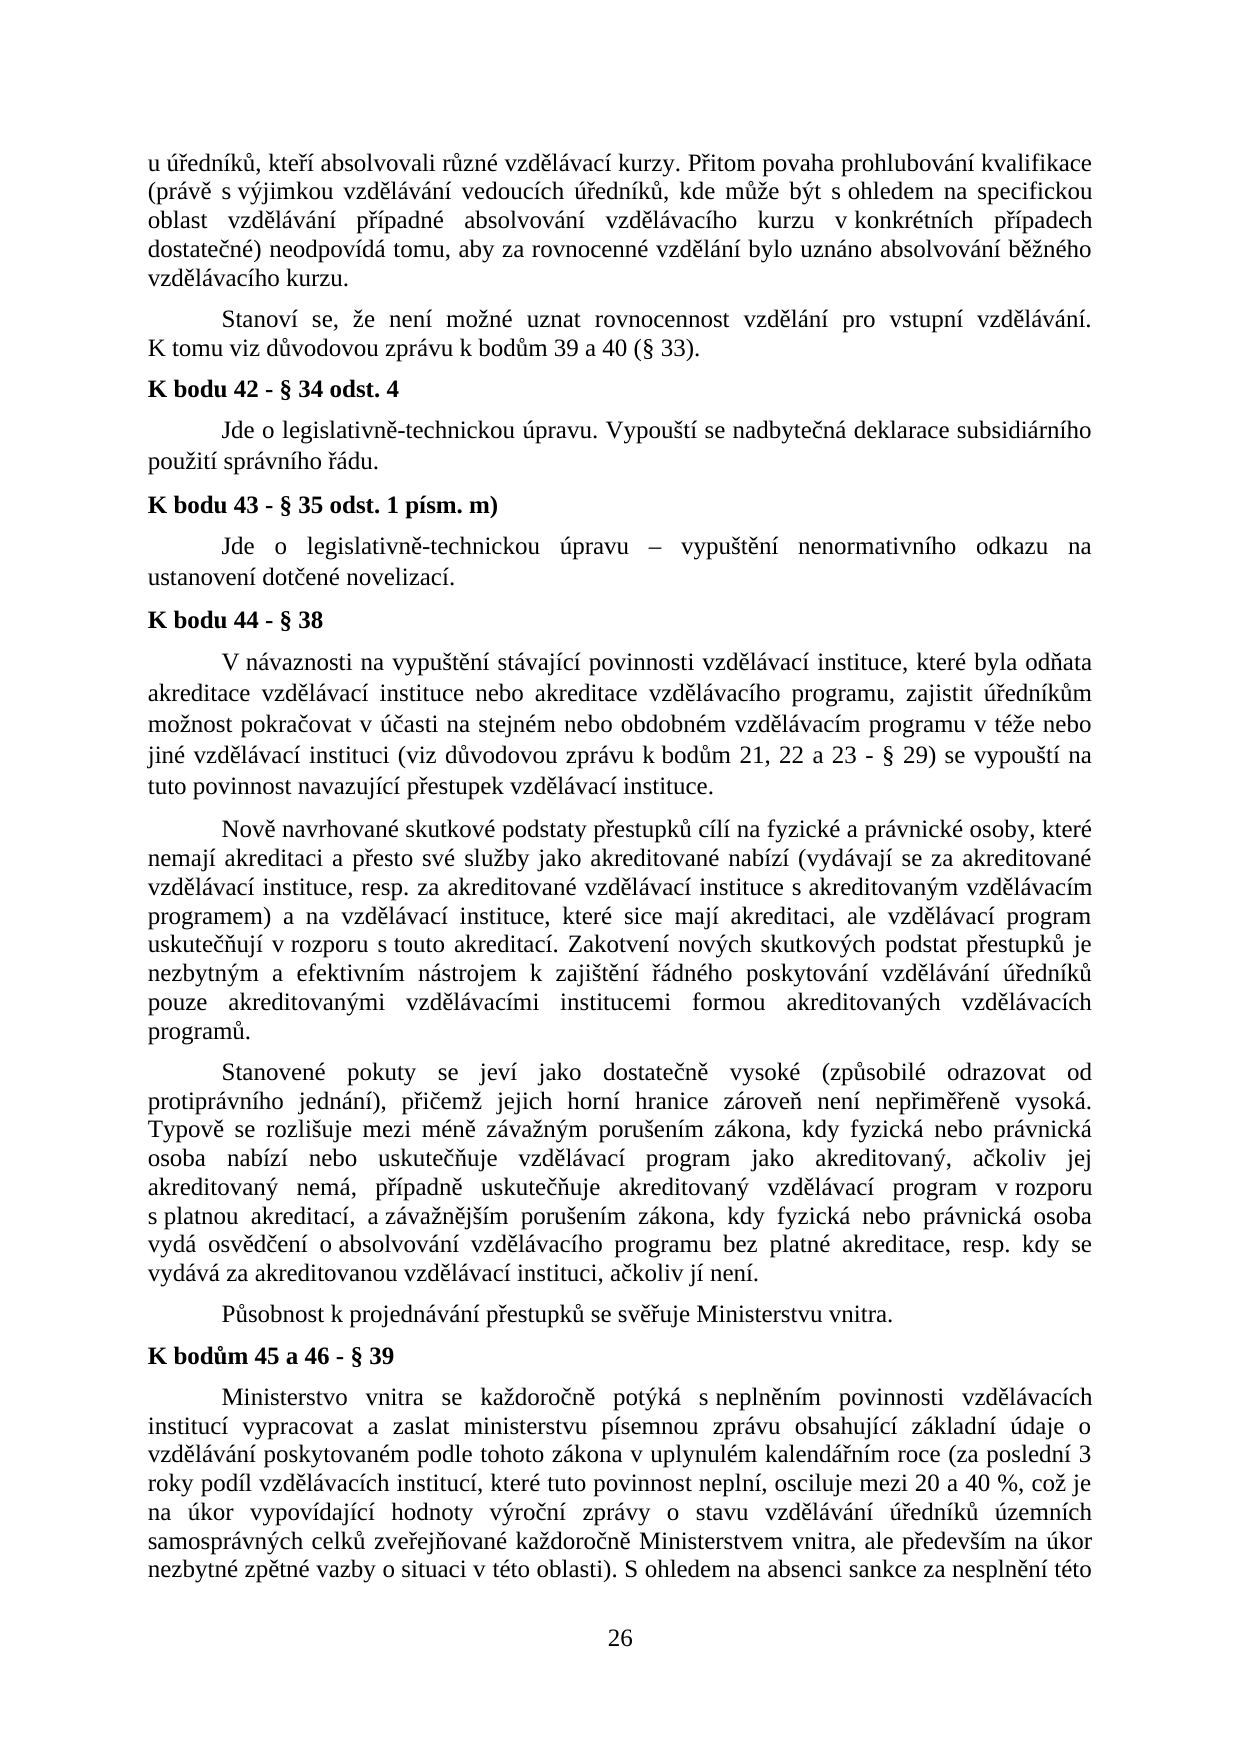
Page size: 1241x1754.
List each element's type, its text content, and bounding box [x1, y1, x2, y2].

text Nově navrhované skutkové podstaty přestupků cílí na fyzické a právnické osoby, které nemají akreditaci a přesto své služby jako akreditované nabízí (vydávají se za akreditované vzdělávací instituce, resp. za akreditované vzdělávací instituce s akreditovaným vzdělávacím programem) a na vzdělávací instituce, které sice mají akreditaci, ale vzdělávací program uskutečňují v rozporu s touto akreditací. Zakotvení nových skutkových podstat přestupků je nezbytným a efektivním nástrojem k zajištění řádného poskytování vzdělávání úředníků pouze akreditovanými vzdělávacími institucemi formou akreditovaných vzdělávacích programů. [148, 814, 1093, 1044]
subtitle K bodu 42 - § 34 odst. 4 [148, 374, 1093, 403]
subtitle K bodům 45 a 46 - § 39 [148, 1341, 1093, 1369]
text V návaznosti na vypuštění stávající povinnosti vzdělávací instituce, které byla odňata akreditace vzdělávací instituce nebo akreditace vzdělávacího programu, zajistit úředníkům možnost pokračovat v účasti na stejném nebo obdobném vzdělávacím programu v téže nebo jiné vzdělávací instituci (viz důvodovou zprávu k bodům 21, 22 a 23 - § 29) se vypouští na tuto povinnost navazující přestupek vzdělávací instituce. [148, 647, 1093, 800]
text Působnost k projednávání přestupků se svěřuje Ministerstvu vnitra. [148, 1299, 1093, 1328]
text Stanovené pokuty se jeví jako dostatečně vysoké (způsobilé odrazovat od protiprávního jednání), přičemž jejich horní hranice zároveň není nepřiměřeně vysoká. Typově se rozlišuje mezi méně závažným porušením zákona, kdy fyzická nebo právnická osoba nabízí nebo uskutečňuje vzdělávací program jako akreditovaný, ačkoliv jej akreditovaný nemá, případně uskutečňuje akreditovaný vzdělávací program v rozporu s platnou akreditací, a závažnějším porušením zákona, kdy fyzická nebo právnická osoba vydá osvědčení o absolvování vzdělávacího programu bez platné akreditace, resp. kdy se vydává za akreditovanou vzdělávací instituci, ačkoliv jí není. [148, 1057, 1093, 1287]
text Stanoví se, že není možné uznat rovnocennost vzdělání pro vstupní vzdělávání. K tomu viz důvodovou zprávu k bodům 39 a 40 (§ 33). [148, 304, 1093, 361]
subtitle K bodu 43 - § 35 odst. 1 písm. m) [148, 490, 1093, 518]
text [148, 148, 1093, 291]
text Jde o legislativně-technickou úpravu – vypuštění nenormativního odkazu na ustanovení dotčené novelizací. [148, 531, 1093, 591]
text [148, 1382, 1093, 1583]
text Jde o legislativně-technickou úpravu. Vypouští se nadbytečná deklarace subsidiárního použití správního řádu. [148, 415, 1093, 475]
subtitle K bodu 44 - § 38 [148, 606, 1093, 634]
